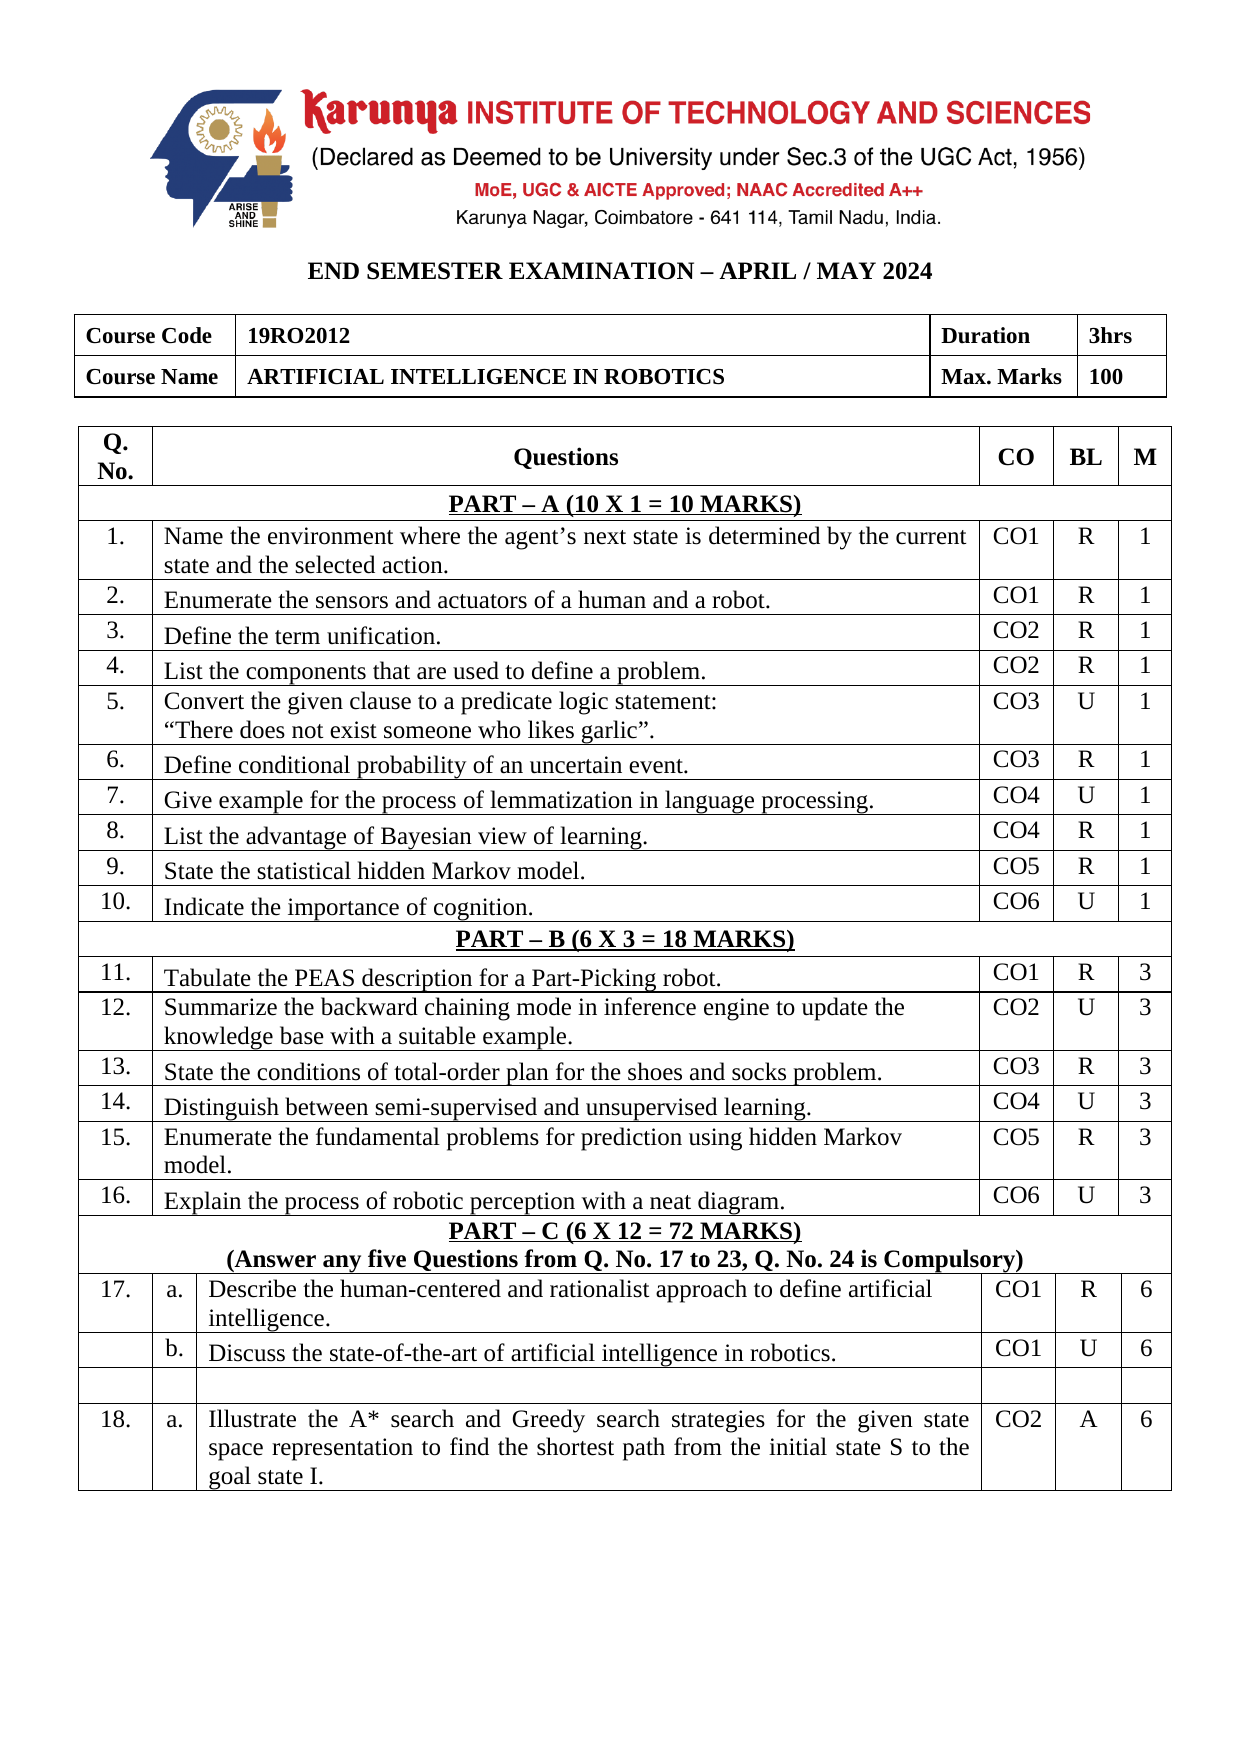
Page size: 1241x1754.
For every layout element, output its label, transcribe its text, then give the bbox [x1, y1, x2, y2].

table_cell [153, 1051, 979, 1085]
picture [150, 89, 1091, 228]
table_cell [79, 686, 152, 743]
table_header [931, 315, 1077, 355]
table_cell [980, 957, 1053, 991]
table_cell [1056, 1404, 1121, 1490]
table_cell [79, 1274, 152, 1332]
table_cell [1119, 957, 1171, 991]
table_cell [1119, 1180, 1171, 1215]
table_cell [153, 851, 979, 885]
text END SEMESTER EXAMINATION – APRIL / MAY 2024 [90, 256, 1150, 285]
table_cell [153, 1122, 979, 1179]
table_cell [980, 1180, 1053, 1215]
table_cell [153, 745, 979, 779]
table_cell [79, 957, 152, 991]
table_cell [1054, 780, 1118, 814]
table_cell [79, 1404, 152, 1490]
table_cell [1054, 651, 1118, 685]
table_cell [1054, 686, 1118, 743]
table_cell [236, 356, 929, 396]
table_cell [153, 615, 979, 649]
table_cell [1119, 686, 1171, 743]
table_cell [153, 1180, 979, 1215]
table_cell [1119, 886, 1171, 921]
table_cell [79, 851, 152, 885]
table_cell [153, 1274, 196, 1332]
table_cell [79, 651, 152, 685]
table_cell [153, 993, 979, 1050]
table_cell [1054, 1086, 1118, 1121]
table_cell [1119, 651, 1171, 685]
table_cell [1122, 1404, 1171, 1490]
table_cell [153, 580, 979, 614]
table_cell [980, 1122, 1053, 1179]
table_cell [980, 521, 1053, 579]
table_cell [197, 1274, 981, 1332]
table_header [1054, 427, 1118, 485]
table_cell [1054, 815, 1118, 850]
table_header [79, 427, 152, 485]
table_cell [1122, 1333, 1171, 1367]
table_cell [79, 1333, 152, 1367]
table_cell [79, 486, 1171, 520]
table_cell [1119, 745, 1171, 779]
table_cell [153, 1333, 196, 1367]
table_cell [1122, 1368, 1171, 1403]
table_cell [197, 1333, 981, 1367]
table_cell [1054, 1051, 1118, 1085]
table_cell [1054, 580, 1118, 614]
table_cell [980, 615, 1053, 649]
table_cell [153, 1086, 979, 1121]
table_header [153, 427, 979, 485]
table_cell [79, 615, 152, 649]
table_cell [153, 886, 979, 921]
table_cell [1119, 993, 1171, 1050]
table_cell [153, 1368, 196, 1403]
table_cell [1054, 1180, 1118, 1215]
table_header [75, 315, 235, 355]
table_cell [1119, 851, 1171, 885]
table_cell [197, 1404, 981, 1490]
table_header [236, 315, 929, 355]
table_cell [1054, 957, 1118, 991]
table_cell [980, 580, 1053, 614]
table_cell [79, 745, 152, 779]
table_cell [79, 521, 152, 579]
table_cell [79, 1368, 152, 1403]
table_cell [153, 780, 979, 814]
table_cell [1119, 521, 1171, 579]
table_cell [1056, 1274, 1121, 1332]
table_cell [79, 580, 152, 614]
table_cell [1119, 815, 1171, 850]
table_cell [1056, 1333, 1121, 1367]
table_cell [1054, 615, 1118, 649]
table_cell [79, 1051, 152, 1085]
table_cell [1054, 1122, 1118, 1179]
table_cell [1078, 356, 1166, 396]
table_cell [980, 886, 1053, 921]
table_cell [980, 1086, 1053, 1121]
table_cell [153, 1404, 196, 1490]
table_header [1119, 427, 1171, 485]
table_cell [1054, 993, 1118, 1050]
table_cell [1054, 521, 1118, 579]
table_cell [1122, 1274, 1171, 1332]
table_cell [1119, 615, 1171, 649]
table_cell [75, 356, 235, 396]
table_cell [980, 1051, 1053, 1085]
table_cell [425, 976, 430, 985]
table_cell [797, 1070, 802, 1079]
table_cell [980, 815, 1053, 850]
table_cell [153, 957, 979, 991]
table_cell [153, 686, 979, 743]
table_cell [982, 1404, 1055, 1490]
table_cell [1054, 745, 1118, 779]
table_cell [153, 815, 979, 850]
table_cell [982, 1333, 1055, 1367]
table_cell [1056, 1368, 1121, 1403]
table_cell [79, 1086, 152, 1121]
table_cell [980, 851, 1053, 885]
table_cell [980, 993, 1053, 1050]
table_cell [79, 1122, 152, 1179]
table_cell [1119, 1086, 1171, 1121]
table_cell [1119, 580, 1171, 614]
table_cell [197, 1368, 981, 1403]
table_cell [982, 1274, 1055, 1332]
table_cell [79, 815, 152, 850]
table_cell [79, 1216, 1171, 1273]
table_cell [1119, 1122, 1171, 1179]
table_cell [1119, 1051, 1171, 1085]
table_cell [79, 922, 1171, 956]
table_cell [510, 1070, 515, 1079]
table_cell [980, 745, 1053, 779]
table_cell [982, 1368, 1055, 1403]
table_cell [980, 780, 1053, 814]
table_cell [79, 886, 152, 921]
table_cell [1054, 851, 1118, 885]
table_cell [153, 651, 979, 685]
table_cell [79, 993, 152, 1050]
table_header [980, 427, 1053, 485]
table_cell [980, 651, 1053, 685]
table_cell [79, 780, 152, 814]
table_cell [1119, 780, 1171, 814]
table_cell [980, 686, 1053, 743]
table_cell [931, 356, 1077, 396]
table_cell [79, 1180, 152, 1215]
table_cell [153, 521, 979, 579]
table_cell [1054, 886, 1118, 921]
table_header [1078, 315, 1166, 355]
